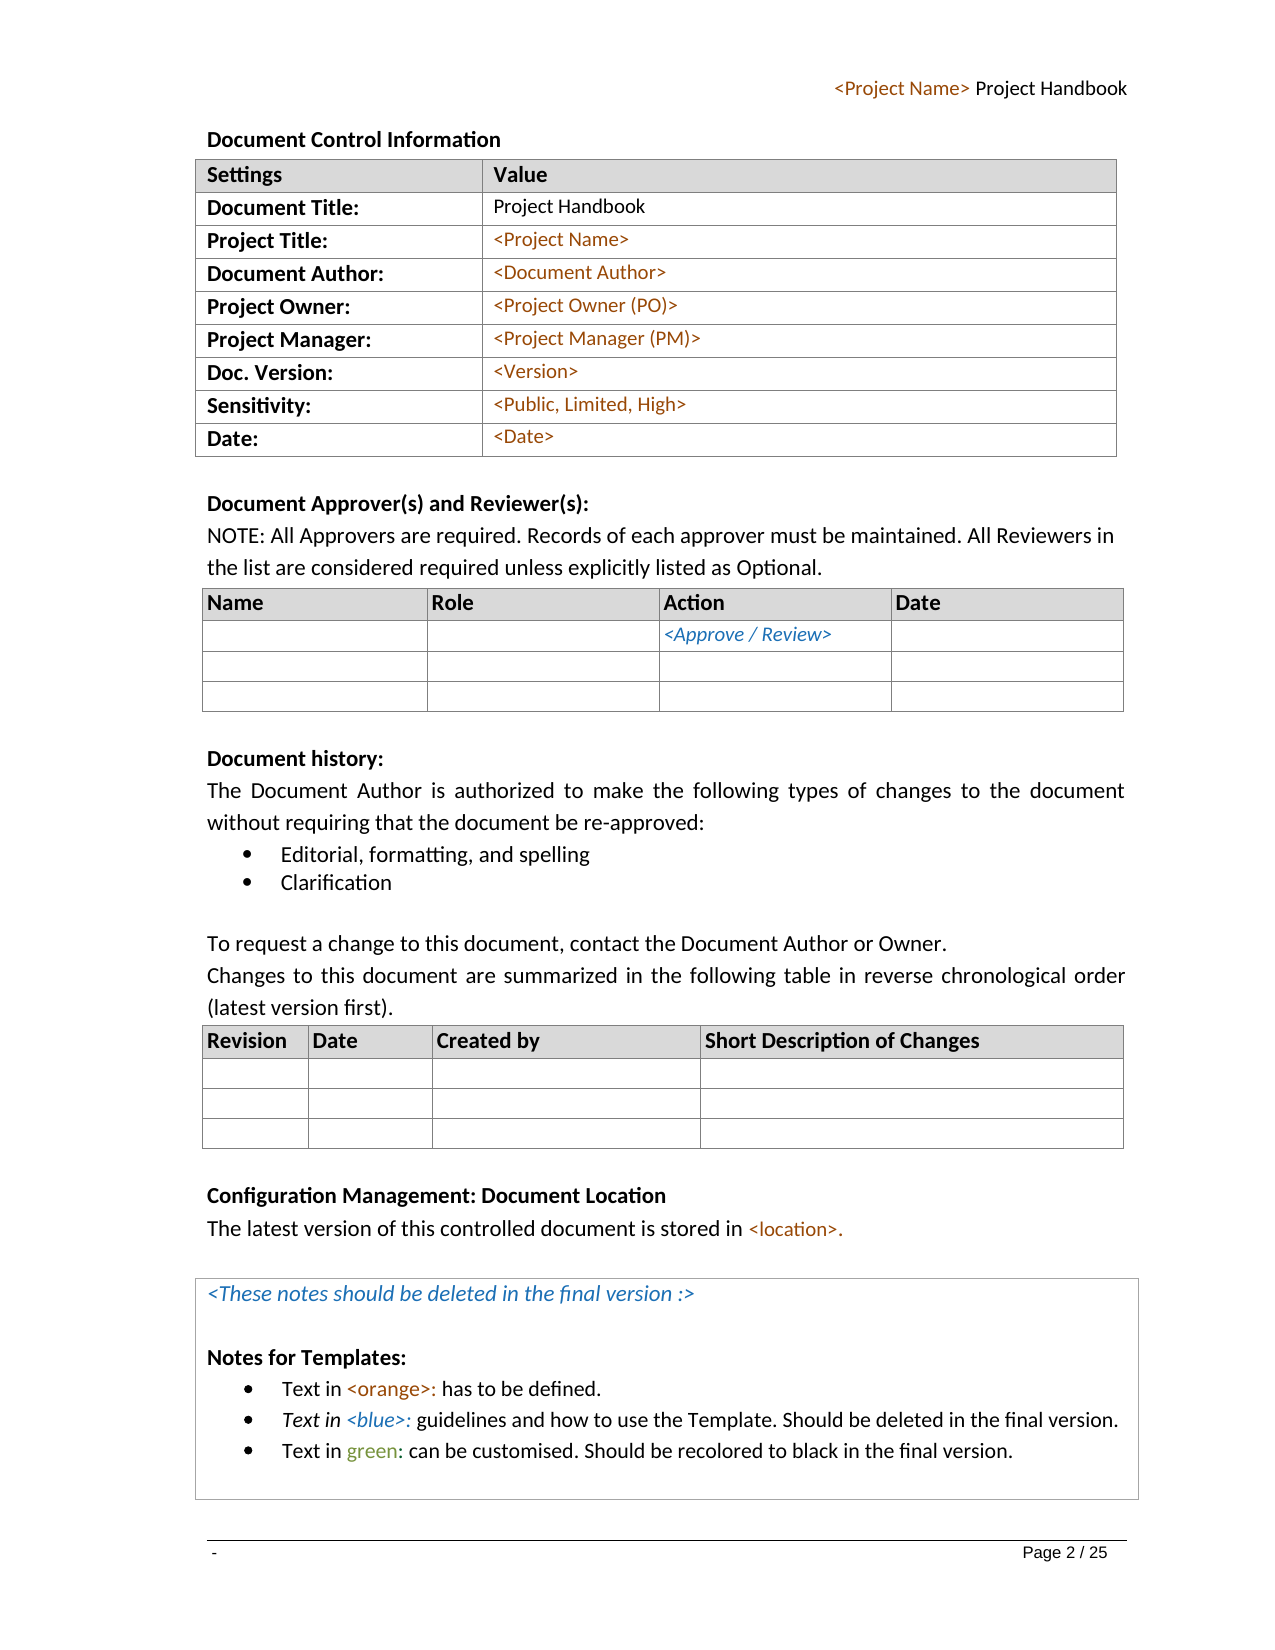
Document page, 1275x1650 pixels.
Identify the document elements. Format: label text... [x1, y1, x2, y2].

table_cell Sensitivity: [196, 391, 482, 423]
table_cell [428, 652, 659, 681]
text Configuration Management: Document Location [207, 1181, 1127, 1209]
text NOTE: All Approvers are required. Records of each approver must be maintained. All Reviewers in the list are considered required unless explicitly listed as Optional. [207, 521, 1127, 581]
table_cell <Version> [483, 358, 1116, 390]
table_cell <Project Owner (PO)> [483, 292, 1116, 324]
text Document history: [207, 744, 1127, 772]
table_cell Project Manager: [196, 325, 482, 357]
table_cell [701, 1089, 1123, 1118]
table_cell <Public, Limited, High> [483, 391, 1116, 423]
table_cell <Project Name> [483, 226, 1116, 258]
table_cell [309, 1059, 432, 1088]
table_cell [203, 1059, 308, 1088]
table_header Date [892, 589, 1123, 620]
table_cell Doc. Version: [196, 358, 482, 390]
text Changes to this document are summarized in the following table in reverse chronological order (latest version first). [207, 961, 1127, 1021]
text To request a change to this document, contact the Document Author or Owner. [207, 929, 1127, 957]
table_cell <Project Manager (PM)> [483, 325, 1116, 357]
table_cell Project Title: [196, 226, 482, 258]
table_cell [203, 652, 427, 681]
text Document Control Information [207, 125, 1127, 153]
list Editorial, formatting, and spelling [243, 841, 1127, 868]
table_cell <Document Author> [483, 259, 1116, 291]
table_header Short Description of Changes [701, 1026, 1123, 1058]
table_header Name [203, 589, 427, 620]
text The Document Author is authorized to make the following types of changes to the document without requiring that the document be re-approved: [207, 776, 1127, 836]
table_cell [433, 1089, 700, 1118]
table_cell Document Author: [196, 259, 482, 291]
table_cell Project Owner: [196, 292, 482, 324]
list Clarification [243, 868, 1127, 897]
table_cell [428, 621, 659, 651]
table_header Role [428, 589, 659, 620]
table_cell [433, 1119, 700, 1148]
table_cell [203, 621, 427, 651]
table_cell [203, 1089, 308, 1118]
table_cell <Date> [483, 424, 1116, 456]
table_cell Document Title: [196, 193, 482, 225]
table_cell [701, 1119, 1123, 1148]
text Document Approver(s) and Reviewer(s): [207, 489, 1127, 517]
table_cell [892, 621, 1123, 651]
table_cell <Approve / Review> [660, 621, 891, 651]
table_header Settings [196, 160, 482, 192]
table_cell [428, 682, 659, 711]
table_cell [309, 1089, 432, 1118]
table_cell [203, 682, 427, 711]
table_header Date [309, 1026, 432, 1058]
table_cell [701, 1059, 1123, 1088]
text The latest version of this controlled document is stored in <location>. [207, 1214, 1127, 1242]
table_header Revision [203, 1026, 308, 1058]
table_cell Date: [196, 424, 482, 456]
table_cell [892, 682, 1123, 711]
table_cell [309, 1119, 432, 1148]
table_header Action [660, 589, 891, 620]
table_header <These notes should be deleted in the final version :> Notes for Templates: Text in <orange>: has to be defined. Text in <blue>: guidelines and how to use the Template. Should be deleted in the final version. Text in green: can be customised. Should be recolored to black in the final version. [196, 1279, 1138, 1499]
table_cell [203, 1119, 308, 1148]
table_cell [660, 682, 891, 711]
table_cell [892, 652, 1123, 681]
table_cell [433, 1059, 700, 1088]
table_cell Project Handbook [483, 193, 1116, 225]
table_cell [660, 652, 891, 681]
table_header Created by [433, 1026, 700, 1058]
table_header Value [483, 160, 1116, 192]
